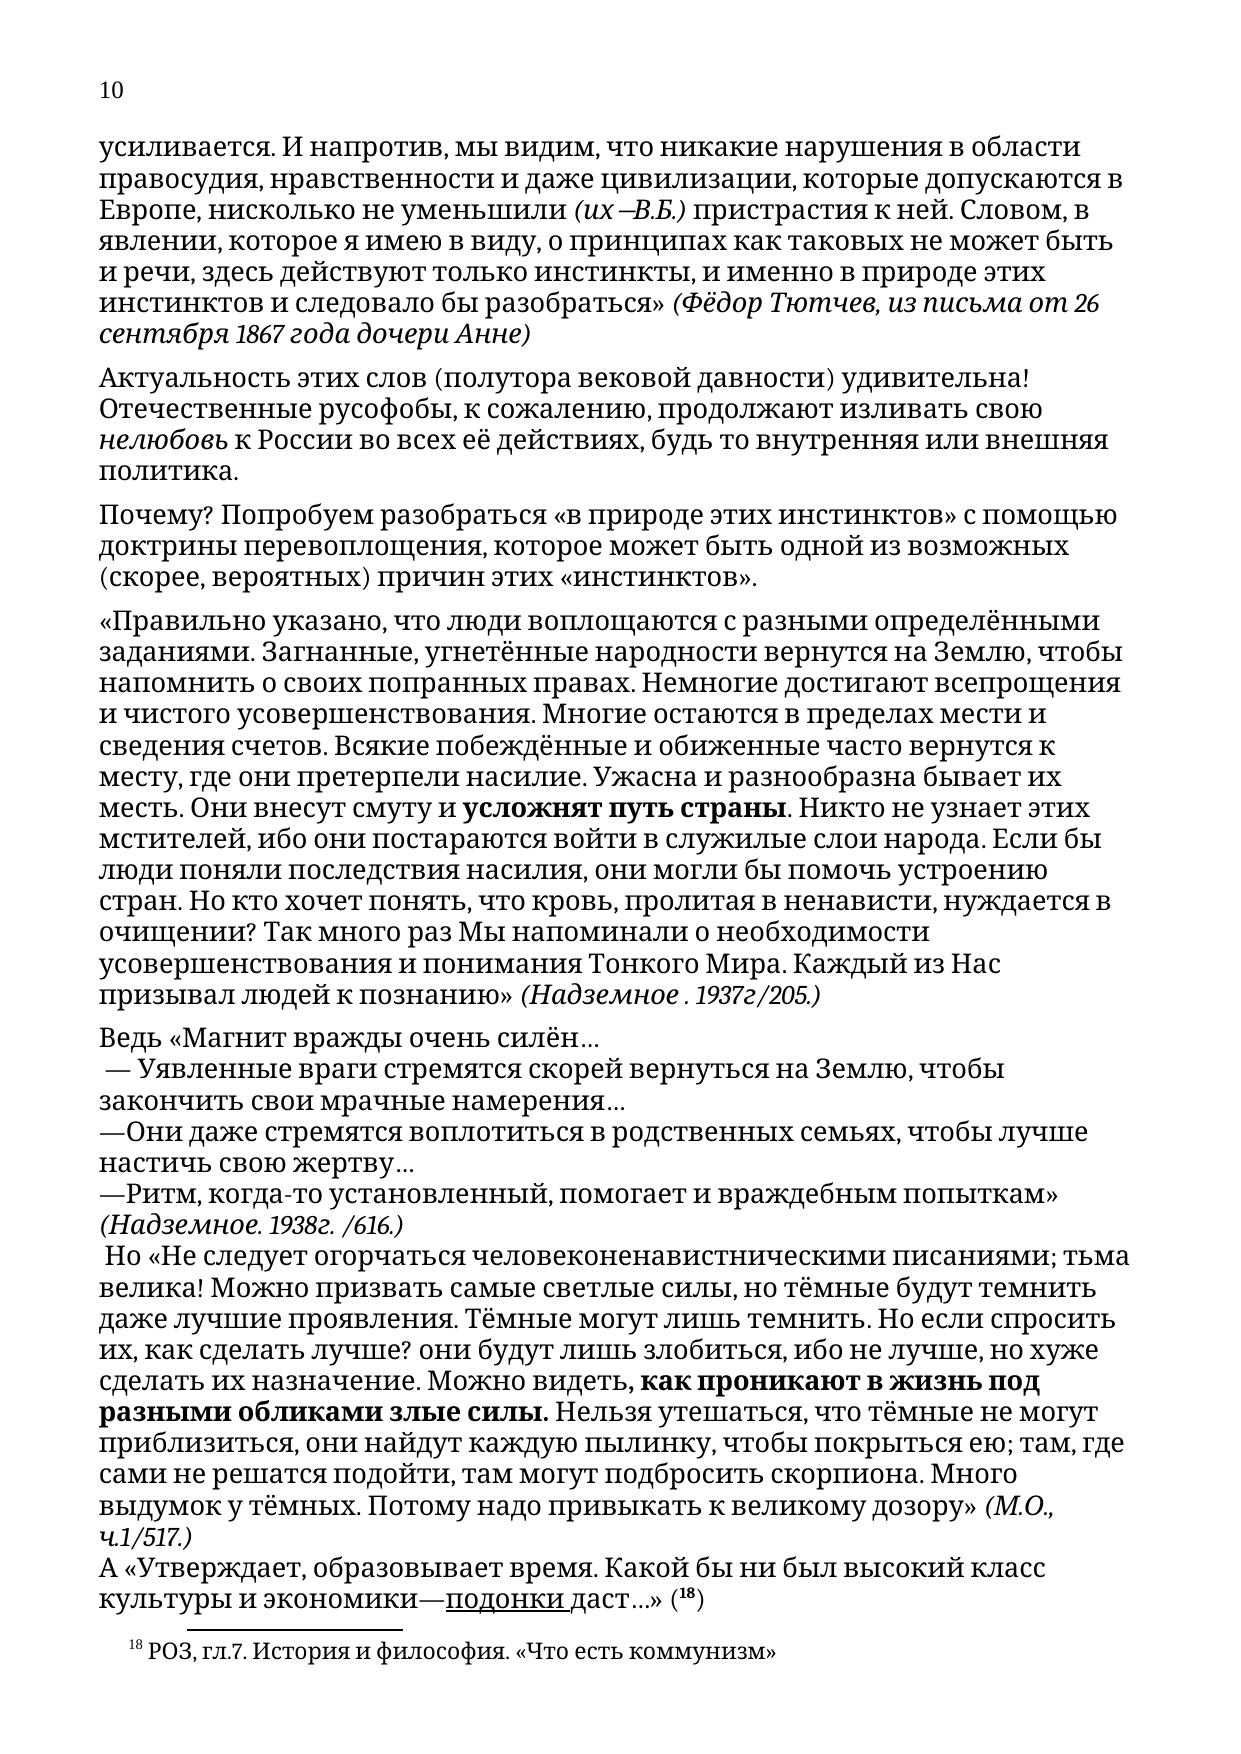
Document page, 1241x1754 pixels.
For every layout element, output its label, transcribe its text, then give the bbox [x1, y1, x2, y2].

text Ведь «Магнит вражды очень силён… [98, 1023, 1132, 1054]
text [98, 132, 1132, 351]
text —Они даже стремятся воплотиться в родственных семьях, чтобы лучше настичь свою жертву… [98, 1117, 1132, 1179]
text «Правильно указано, что люди воплощаются с разными определёнными заданиями. Загнанные, угнетённые народности вернутся на Землю, чтобы напомнить о своих попранных правах. Немногие достигают всепрощения и чистого усовершенствования. Многие остаются в пределах мести и сведения счетов. Всякие побеждённые и обиженные часто вернутся к месту, где они претерпели насилие. Ужасна и разнообразна бывает их месть. Они внесут смуту и усложнят путь страны. Никто не узнает этих мстителей, ибо они постараются войти в служилые слои народа. Если бы люди поняли последствия насилия, они могли бы помочь устроению стран. Но кто хочет понять, что кровь, пролитая в ненависти, нуждается в очищении? Так много раз Мы напоминали о необходимости усовершенствования и понимания Тонкого Мира. Каждый из Нас призывал людей к познанию» (Надземное . 1937г/205.) [98, 606, 1132, 1011]
text Почему? Попробуем разобраться «в природе этих инстинктов» с помощью доктрины перевоплощения, которое может быть одной из возможных (скорее, вероятных) причин этих «инстинктов». [98, 500, 1132, 593]
text — Уявленные враги стремятся скорей вернуться на Землю, чтобы закончить свои мрачные намерения… [98, 1054, 1132, 1117]
text Отечественные русофобы, к сожалению, продолжают изливать свою нелюбовь к России во всех её действиях, будь то внутренняя или внешняя политика. [98, 394, 1132, 488]
text А «Утверждает, образовывает время. Какой бы ни был высокий класс культуры и экономики—подонки даст…» () [98, 1553, 1132, 1615]
text Но «Не следует огорчаться человеконенавистническими писаниями; тьма велика! Можно призвать самые светлые силы, но тёмные будут темнить даже лучшие проявления. Тёмные могут лишь темнить. Но если спросить их, как сделать лучше? они будут лишь злобиться, ибо не лучше, но хуже сделать их назначение. Можно видеть, как проникают в жизнь под разными обликами злые силы. Нельзя утешаться, что тёмные не могут приблизиться, они найдут каждую пылинку, чтобы покрыться ею; там, где сами не решатся подойти, там могут подбросить скорпиона. Много выдумок у тёмных. Потому надо привыкать к великому дозору» (М.О., ч.1/517.) [98, 1241, 1132, 1553]
text Актуальность этих слов (полутора вековой давности) удивительна! [98, 363, 1132, 394]
text —Ритм, когда-то установленный, помогает и враждебным попыткам» (Надземное. 1938г. /616.) [98, 1179, 1132, 1241]
